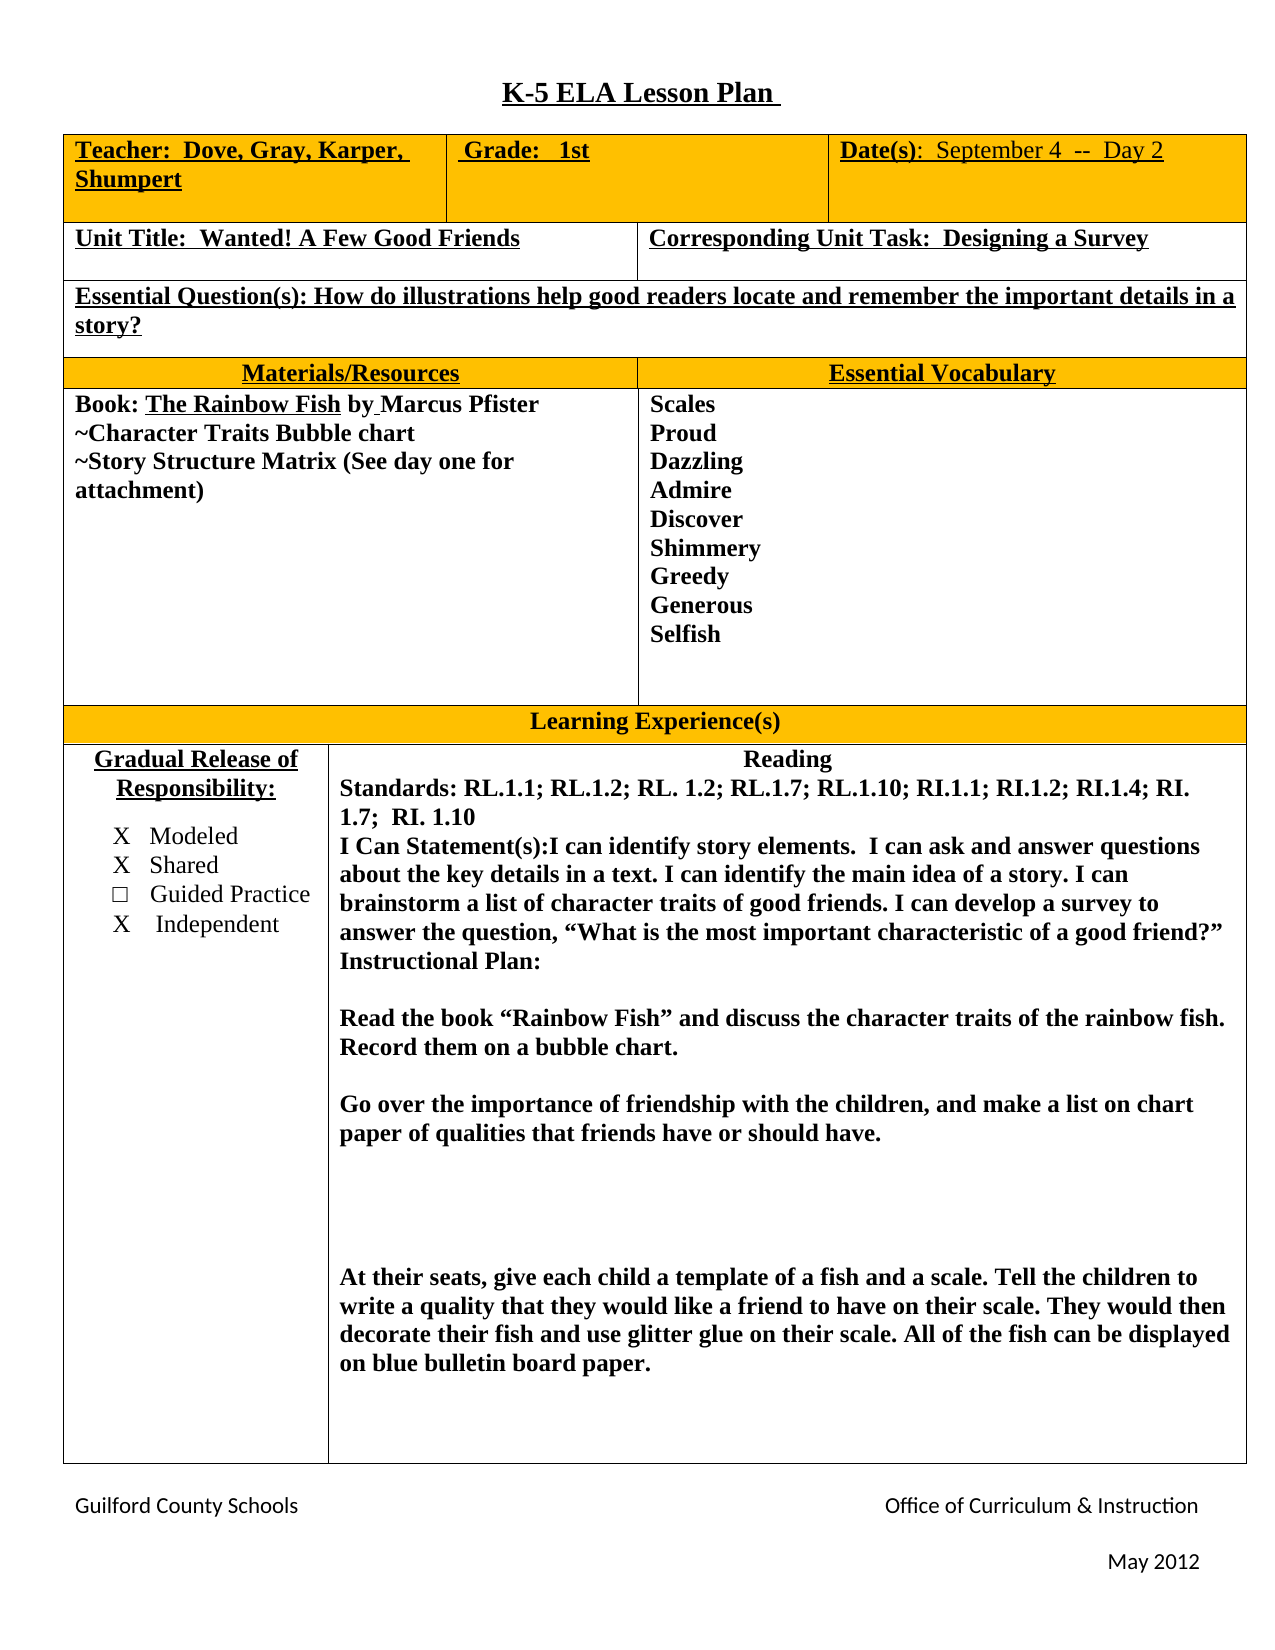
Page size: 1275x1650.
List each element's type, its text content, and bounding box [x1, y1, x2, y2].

table_header Grade: 1st [447, 135, 828, 222]
table_header Teacher: Dove, Gray, Karper, Shumpert [64, 135, 446, 222]
table_cell Essential Question(s): How do illustrations help good readers locate and remember the important details in a story? [64, 281, 1246, 357]
table_cell Scales Proud Dazzling Admire Discover Shimmery Greedy Generous Selfish [639, 389, 1246, 705]
table_cell Book: The Rainbow Fish by Marcus Pfister ~Character Traits Bubble chart ~Story Structure Matrix (See day one for attachment) [64, 389, 638, 705]
table_cell Essential Vocabulary [638, 358, 1246, 388]
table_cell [64, 745, 328, 1463]
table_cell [329, 745, 1246, 1463]
table_cell Materials/Resources [64, 358, 637, 388]
table_header Date(s): September 4 -- Day 2 [829, 135, 1246, 222]
table_cell Learning Experience(s) [64, 706, 1246, 743]
table_cell Unit Title: Wanted! A Few Good Friends [64, 223, 637, 280]
text K-5 ELA Lesson Plan [75, 75, 1200, 108]
table_cell Corresponding Unit Task: Designing a Survey [638, 223, 1246, 280]
